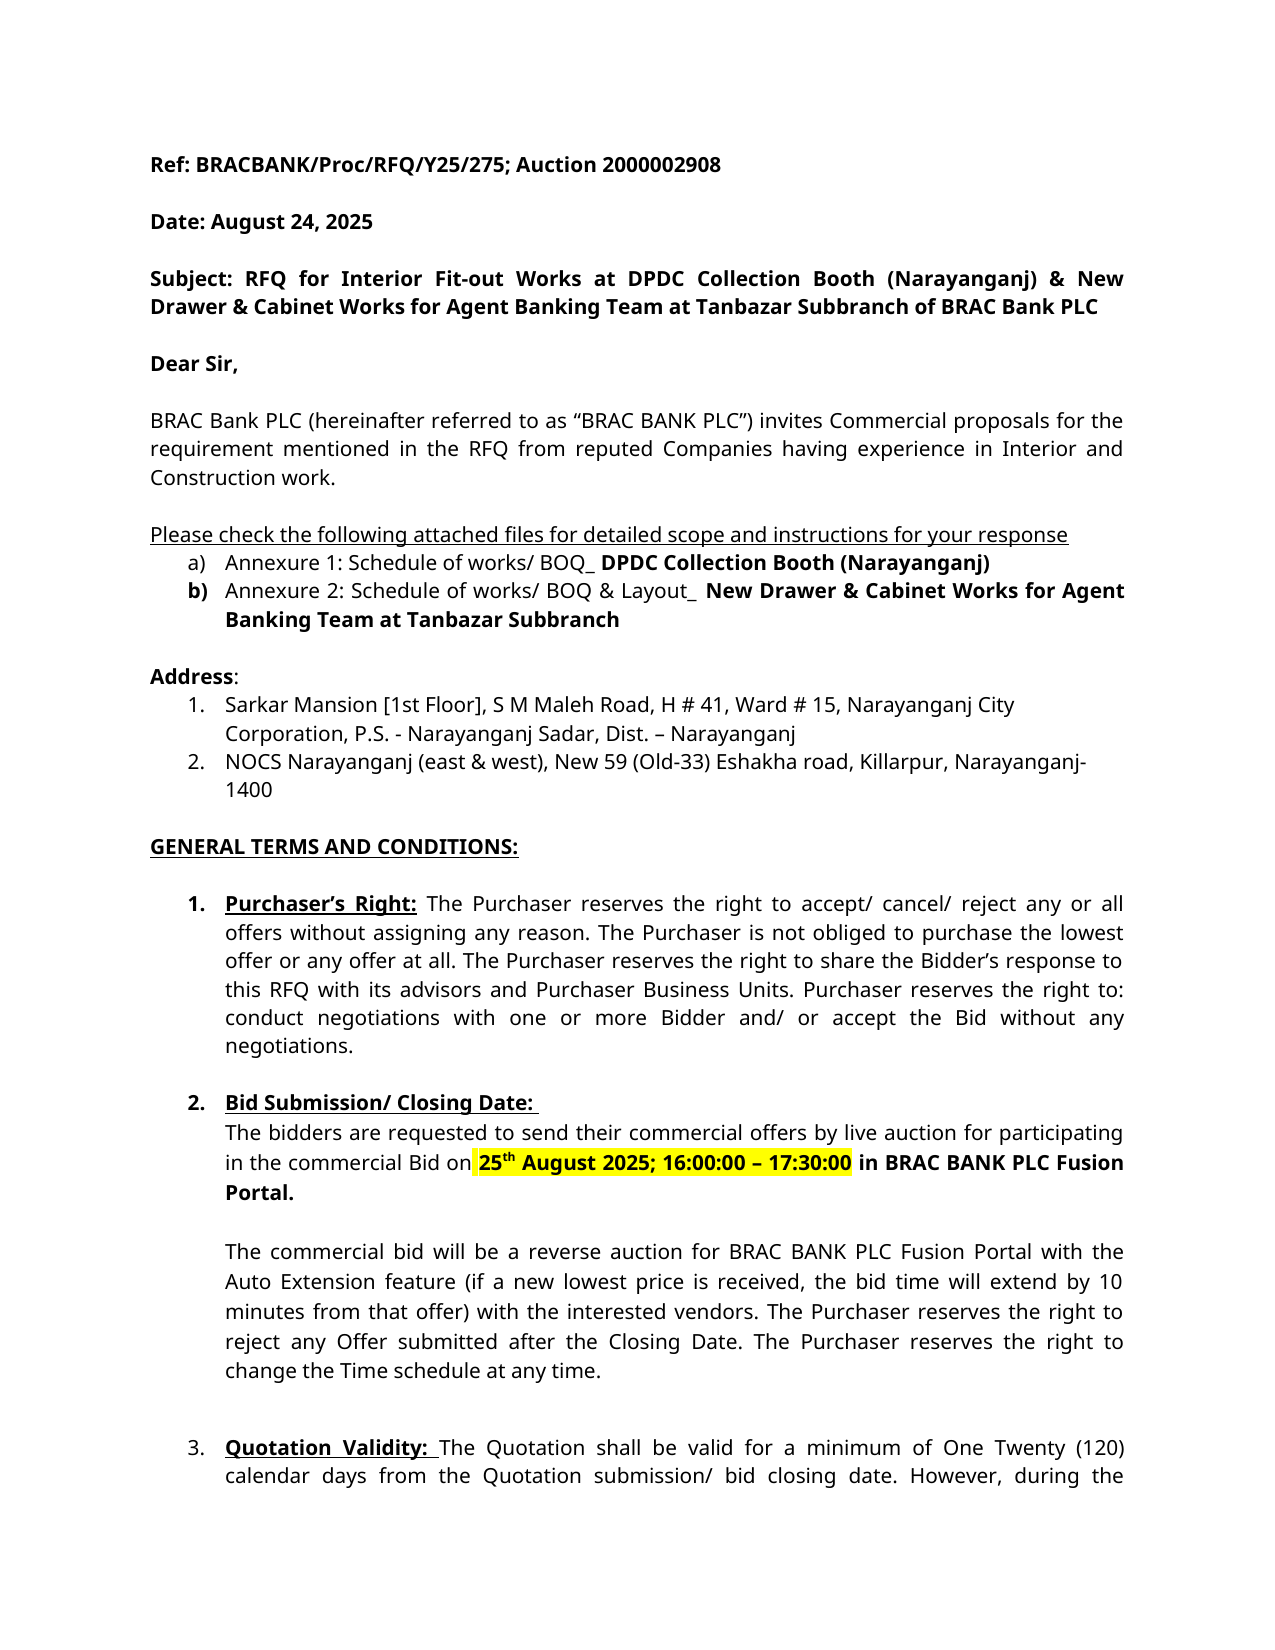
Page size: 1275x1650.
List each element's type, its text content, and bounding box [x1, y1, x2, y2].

text Date: August 24, 2025 [150, 207, 1125, 235]
list Sarkar Mansion [1st Floor], S M Maleh Road, H # 41, Ward # 15, Narayanganj City Corporation, P.S. - Narayanganj Sadar, Dist. – Narayanganj [187, 690, 1125, 747]
list NOCS Narayanganj (east & west), New 59 (Old-33) Eshakha road, Killarpur, Narayanganj-1400 [187, 747, 1125, 804]
list Purchaser’s Right: The Purchaser reserves the right to accept/ cancel/ reject any or all offers without assigning any reason. The Purchaser is not obliged to purchase the lowest offer or any offer at all. The Purchaser reserves the right to share the Bidder’s response to this RFQ with its advisors and Purchaser Business Units. Purchaser reserves the right to: conduct negotiations with one or more Bidder and/ or accept the Bid without any negotiations. [187, 889, 1125, 1060]
text Dear Sir, [150, 349, 1125, 377]
list The commercial bid will be a reverse auction for BRAC BANK PLC Fusion Portal with the Auto Extension feature (if a new lowest price is received, the bid time will extend by 10 minutes from that offer) with the interested vendors. The Purchaser reserves the right to reject any Offer submitted after the Closing Date. The Purchaser reserves the right to change the Time schedule at any time. [225, 1237, 1125, 1385]
text GENERAL TERMS AND CONDITIONS: [150, 832, 1125, 861]
list The bidders are requested to send their commercial offers by live auction for participating in the commercial Bid on 25th August 2025; 16:00:00 – 17:30:00 in BRAC BANK PLC Fusion Portal. [225, 1118, 1125, 1206]
list Bid Submission/ Closing Date: [187, 1088, 1125, 1117]
text Subject: RFQ for Interior Fit-out Works at DPDC Collection Booth (Narayanganj) & New Drawer & Cabinet Works for Agent Banking Team at Tanbazar Subbranch of BRAC Bank PLC [150, 264, 1125, 321]
text BRAC Bank PLC (hereinafter referred to as “BRAC BANK PLC”) invites Commercial proposals for the requirement mentioned in the RFQ from reputed Companies having experience in Interior and Construction work. [150, 406, 1125, 491]
list Annexure 1: Schedule of works/ BOQ_ DPDC Collection Booth (Narayanganj) [187, 548, 1125, 577]
text Ref: BRACBANK/Proc/RFQ/Y25/275; Auction 2000002908 [150, 150, 1125, 178]
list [187, 1433, 1125, 1490]
text Address: [150, 662, 1125, 690]
list Annexure 2: Schedule of works/ BOQ & Layout_ New Drawer & Cabinet Works for Agent Banking Team at Tanbazar Subbranch [187, 577, 1125, 633]
text Please check the following attached files for detailed scope and instructions for your response [150, 520, 1125, 548]
